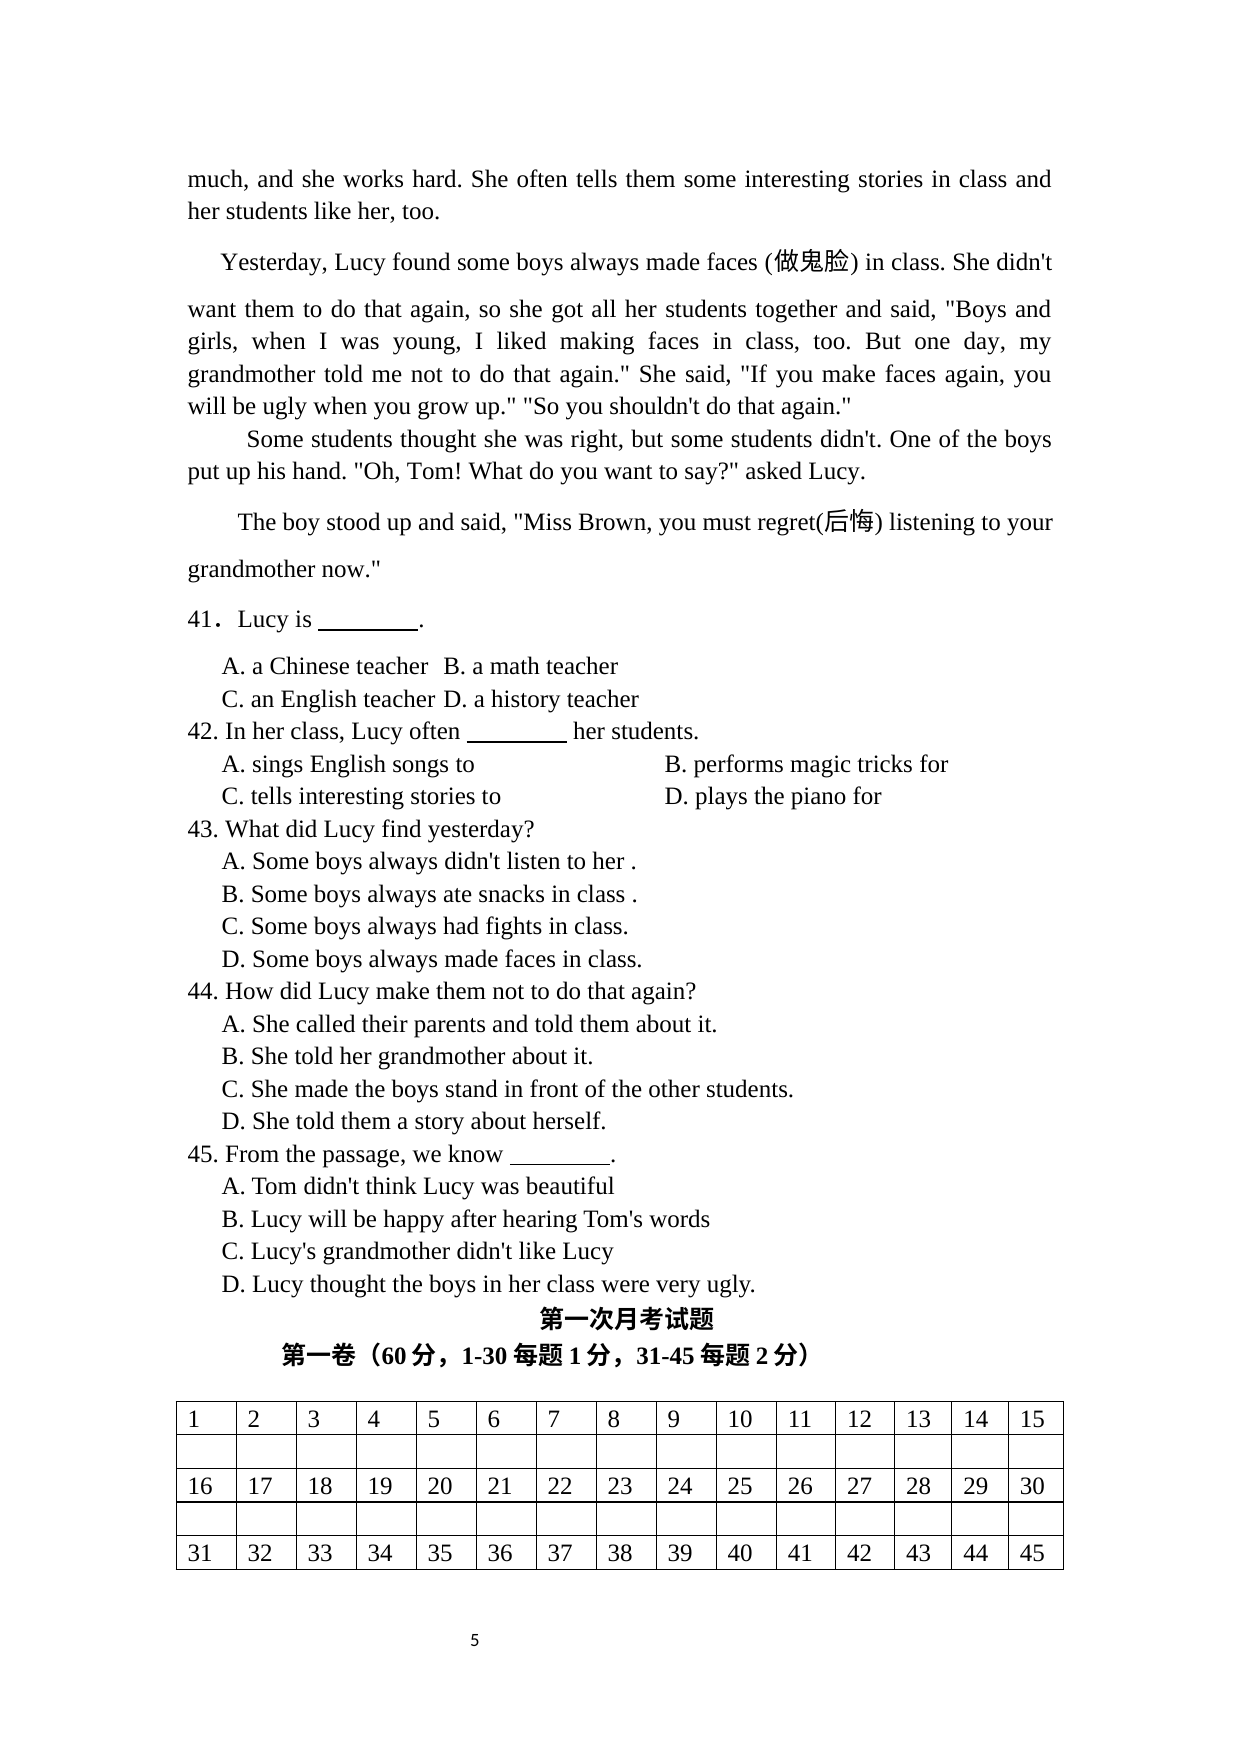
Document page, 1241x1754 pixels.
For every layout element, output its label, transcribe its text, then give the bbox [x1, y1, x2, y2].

table_cell 20 [417, 1469, 476, 1501]
table_cell [417, 1503, 476, 1535]
text Yesterday, Lucy found some boys always made faces (做鬼脸) in class. She didn't want them to do that again, so she got all her students together and said, "Boys and girls, when I was young, I liked making faces in class, too. But one day, my grandmother told me not to do that again." She said, "If you make faces again, you will be ugly when you grow up." "So you shouldn't do that again." [187, 227, 1053, 422]
table_cell 21 [477, 1469, 536, 1501]
table_cell [836, 1503, 894, 1535]
table_header 7 [537, 1402, 596, 1434]
table_header 12 [836, 1402, 894, 1434]
table_cell 32 [237, 1536, 296, 1568]
table_cell [237, 1503, 296, 1535]
table_cell 26 [777, 1469, 835, 1501]
table_header 13 [895, 1402, 951, 1434]
table_cell 19 [357, 1469, 416, 1501]
table_cell [537, 1503, 596, 1535]
table_cell [657, 1503, 716, 1535]
table_cell [657, 1435, 716, 1468]
table_cell 40 [717, 1536, 776, 1568]
table_cell [177, 1435, 236, 1468]
table_cell [895, 1503, 951, 1535]
table_header 1 [177, 1402, 236, 1434]
text A. She called their parents and told them about it. [187, 1007, 1053, 1039]
table_header 5 [417, 1402, 476, 1434]
table_cell [717, 1503, 776, 1535]
text Some students thought she was right, but some students didn't. One of the boys put up his hand. "Oh, Tom! What do you want to say?" asked Lucy. [187, 422, 1053, 487]
table_header 6 [477, 1402, 536, 1434]
table_cell [952, 1435, 1008, 1468]
table_cell [952, 1503, 1008, 1535]
table_cell [717, 1435, 776, 1468]
table_cell [477, 1435, 536, 1468]
text A. sings English songs to B. performs magic tricks for [187, 747, 1053, 779]
table_cell 42 [836, 1536, 894, 1568]
text The boy stood up and said, "Miss Brown, you must regret(后悔) listening to your grandmother now." [187, 487, 1053, 584]
table_cell 44 [952, 1536, 1008, 1568]
table_cell 27 [836, 1469, 894, 1501]
text B. She told her grandmother about it. [187, 1039, 1053, 1072]
table_header 11 [777, 1402, 835, 1434]
table_header 15 [1009, 1402, 1063, 1434]
table_cell [237, 1435, 296, 1468]
table_cell [297, 1503, 356, 1535]
table_cell [777, 1435, 835, 1468]
table_cell [597, 1503, 656, 1535]
table_cell [537, 1435, 596, 1468]
text 43. What did Lucy find yesterday? [187, 812, 1053, 844]
text A. a Chinese teacher B. a math teacher [187, 649, 1053, 682]
table_cell 39 [657, 1536, 716, 1568]
text 第一卷（60分，1-30 每题1分，31-45 每题2分） [187, 1336, 1053, 1372]
text A. Some boys always didn't listen to her . [187, 844, 1053, 877]
text 44. How did Lucy make them not to do that again? [187, 974, 1053, 1007]
table_cell 33 [297, 1536, 356, 1568]
table_cell 30 [1009, 1469, 1063, 1501]
table_cell [777, 1503, 835, 1535]
table_cell [357, 1435, 416, 1468]
table_cell [597, 1435, 656, 1468]
text C. She made the boys stand in front of the other students. [187, 1072, 1053, 1104]
table_cell 25 [717, 1469, 776, 1501]
table_cell 18 [297, 1469, 356, 1501]
table_cell 34 [357, 1536, 416, 1568]
table_cell 22 [537, 1469, 596, 1501]
text D. Lucy thought the boys in her class were very ugly. [187, 1267, 1053, 1299]
text 45. From the passage, we know . [187, 1137, 1053, 1169]
text 41．Lucy is . [187, 584, 1053, 649]
table_cell [895, 1435, 951, 1468]
table_cell [357, 1503, 416, 1535]
text C. Lucy's grandmother didn't like Lucy [187, 1234, 1053, 1267]
text B. Some boys always ate snacks in class . [187, 877, 1053, 909]
table_cell 36 [477, 1536, 536, 1568]
table_cell [297, 1435, 356, 1468]
table_cell 28 [895, 1469, 951, 1501]
text C. Some boys always had fights in class. [187, 909, 1053, 942]
table_cell 29 [952, 1469, 1008, 1501]
table_cell [477, 1503, 536, 1535]
table_header 8 [597, 1402, 656, 1434]
table_cell 37 [537, 1536, 596, 1568]
text D. Some boys always made faces in class. [187, 942, 1053, 974]
table_cell 24 [657, 1469, 716, 1501]
table_cell 35 [417, 1536, 476, 1568]
text C. an English teacher D. a history teacher [187, 682, 1053, 714]
table_cell 16 [177, 1469, 236, 1501]
text 42. In her class, Lucy often her students. [187, 714, 1053, 747]
table_cell [417, 1435, 476, 1468]
text B. Lucy will be happy after hearing Tom's words [187, 1202, 1053, 1234]
table_cell 45 [1009, 1536, 1063, 1568]
table_cell 41 [777, 1536, 835, 1568]
table_header 4 [357, 1402, 416, 1434]
table_cell 17 [237, 1469, 296, 1501]
table_header 10 [717, 1402, 776, 1434]
table_cell [1009, 1435, 1063, 1468]
text A. Tom didn't think Lucy was beautiful [187, 1169, 1053, 1202]
table_header 14 [952, 1402, 1008, 1434]
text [187, 162, 1053, 227]
table_header 3 [297, 1402, 356, 1434]
table_cell [1009, 1503, 1063, 1535]
table_cell 23 [597, 1469, 656, 1501]
table_header 9 [657, 1402, 716, 1434]
table_cell [177, 1503, 236, 1535]
text D. She told them a story about herself. [187, 1104, 1053, 1137]
table_cell 31 [177, 1536, 236, 1568]
text C. tells interesting stories to D. plays the piano for [187, 779, 1053, 812]
table_cell 43 [895, 1536, 951, 1568]
table_header 2 [237, 1402, 296, 1434]
table_cell [836, 1435, 894, 1468]
table_cell 38 [597, 1536, 656, 1568]
text 第一次月考试题 [187, 1299, 1053, 1336]
